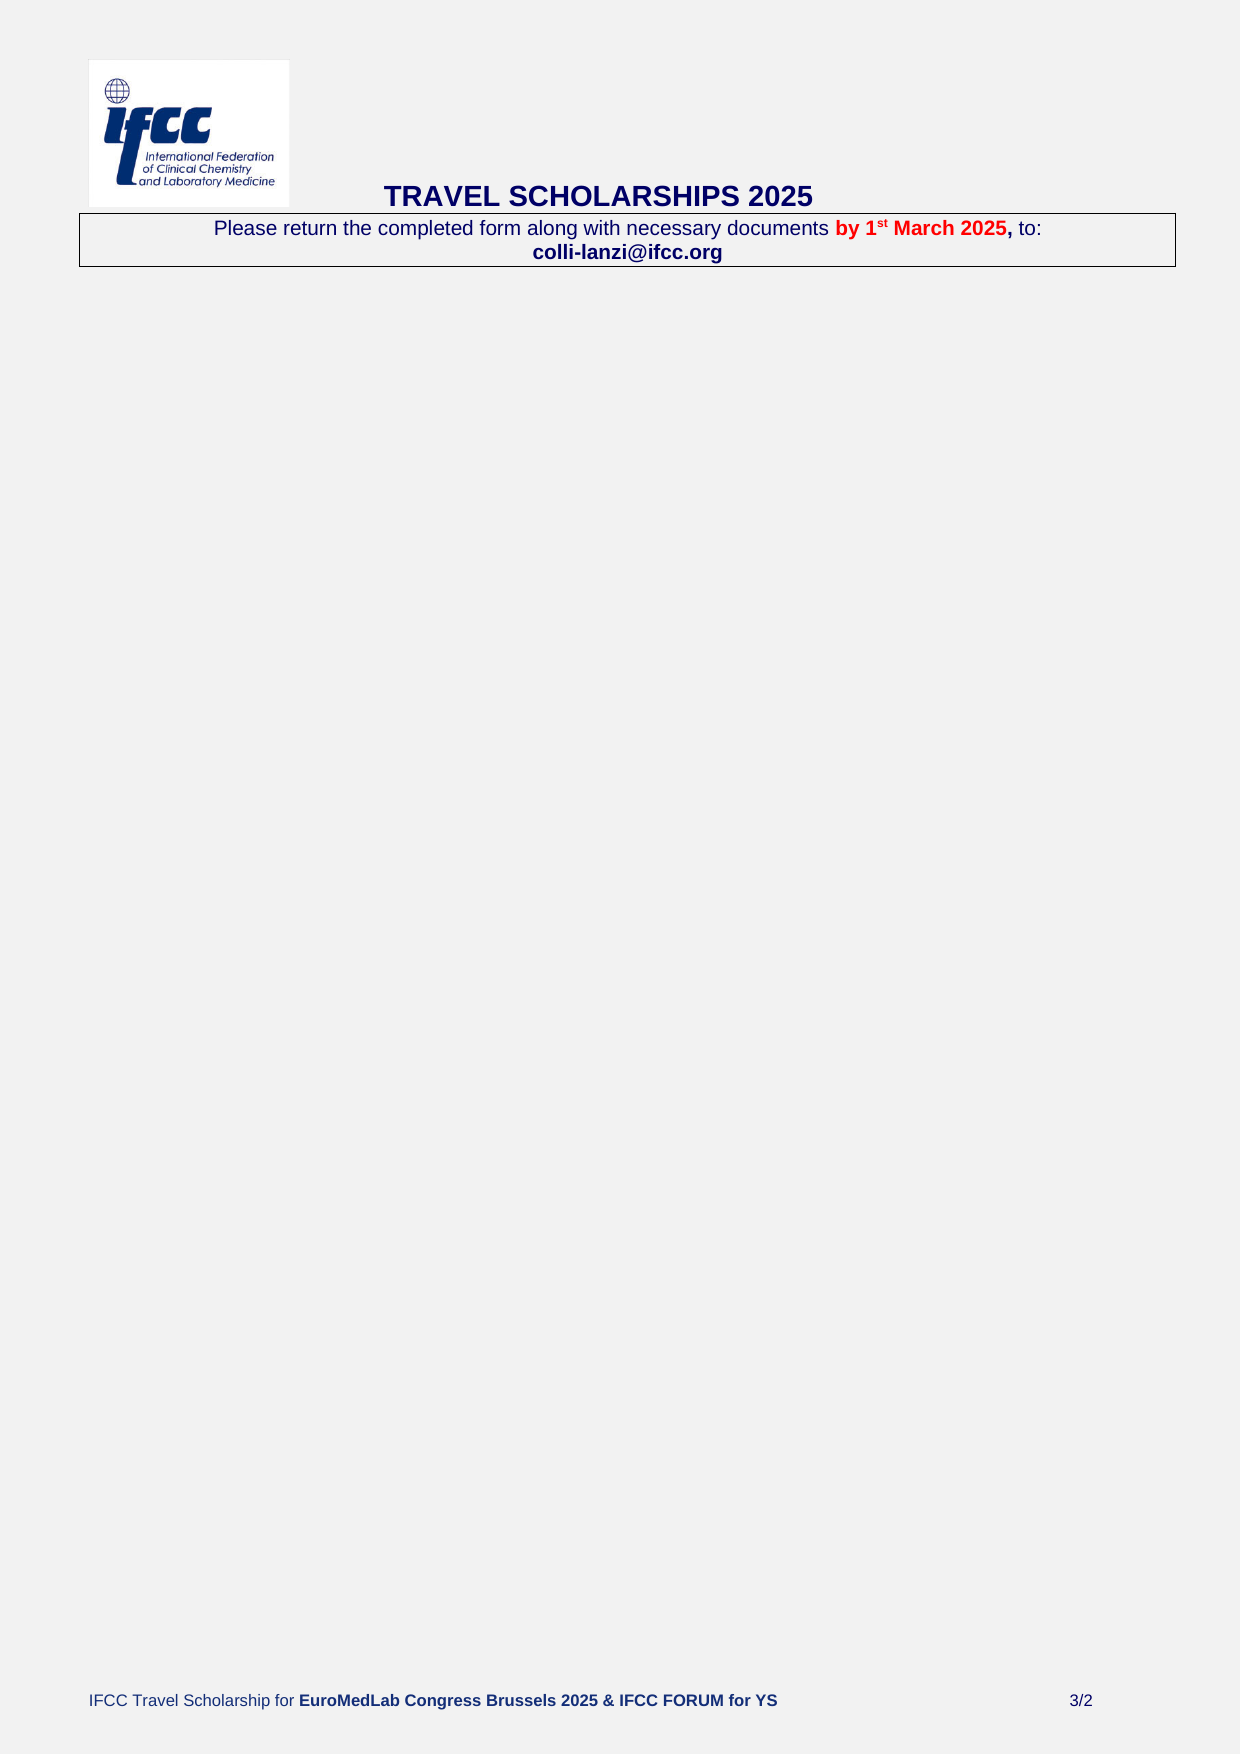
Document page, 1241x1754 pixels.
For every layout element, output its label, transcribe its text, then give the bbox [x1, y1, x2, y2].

picture [88, 59, 290, 207]
text Please return the completed form along with necessary documents by 1st March 2025, to: colli-lanzi@ifcc.org [80, 214, 1175, 266]
